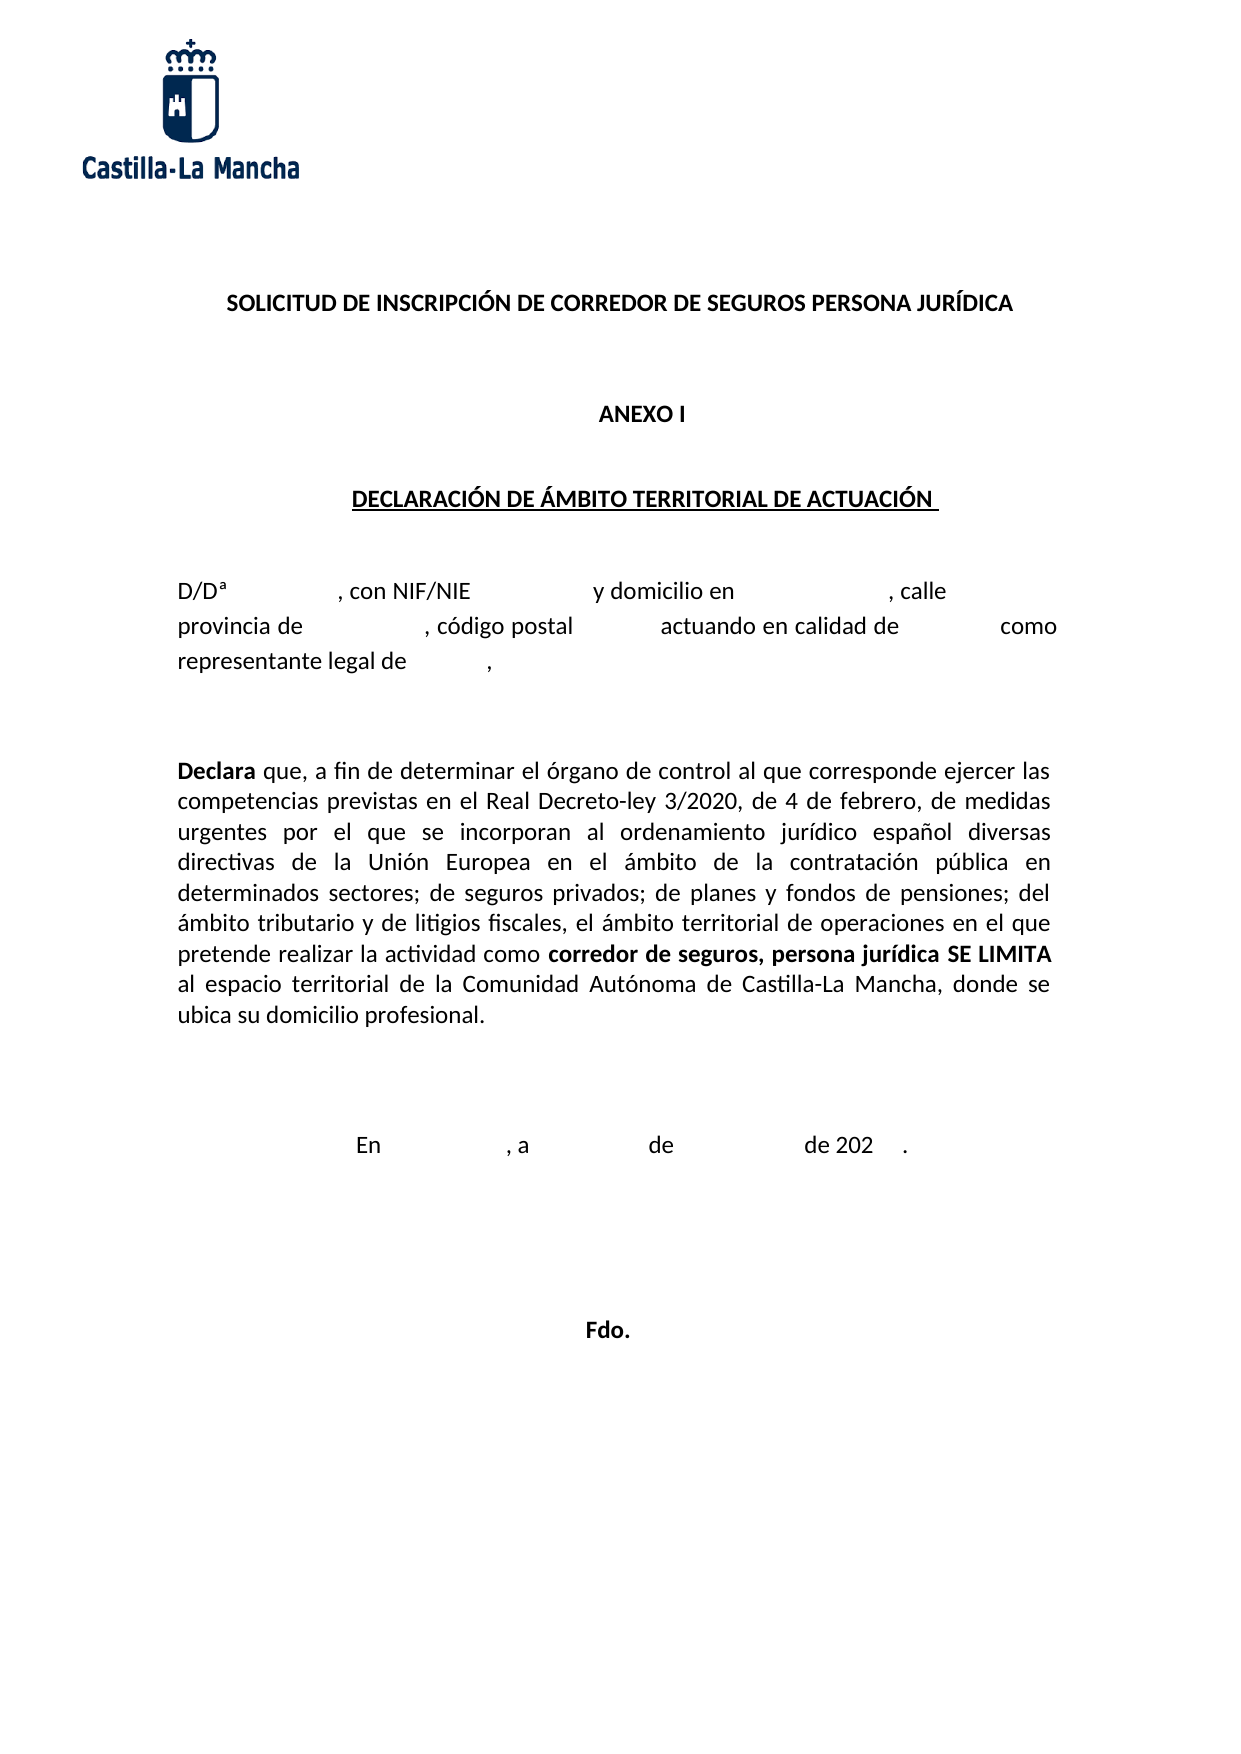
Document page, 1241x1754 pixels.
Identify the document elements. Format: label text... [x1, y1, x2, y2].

text DECLARACIÓN DE ÁMBITO TERRITORIAL DE ACTUACIÓN [177, 483, 1107, 514]
text Declara que, a fin de determinar el órgano de control al que corresponde ejercer las competencias previstas en el Real Decreto-ley 3/2020, de 4 de febrero, de medidas urgentes por el que se incorporan al ordenamiento jurídico español diversas directivas de la Unión Europea en el ámbito de la contratación pública en determinados sectores; de seguros privados; de planes y fondos de pensiones; del ámbito tributario y de litigios fiscales, el ámbito territorial de operaciones en el que pretende realizar la actividad como corredor de seguros, persona jurídica SE LIMITA al espacio territorial de la Comunidad Autónoma de Castilla-La Mancha, donde se ubica su domicilio profesional. [177, 755, 1052, 1029]
text En , a de de 202. [149, 1129, 1115, 1159]
picture [82, 39, 299, 179]
text D/Dª , con NIF/NIE y domicilio en , calle provincia de , código postal actuando en calidad de como representante legal de , [177, 575, 1057, 675]
text SOLICITUD DE INSCRIPCIÓN DE CORREDOR DE SEGUROS PERSONA JURÍDICA [177, 287, 1063, 318]
subtitle ANEXO I [177, 398, 1107, 429]
subtitle Fdo. [177, 1314, 1107, 1345]
